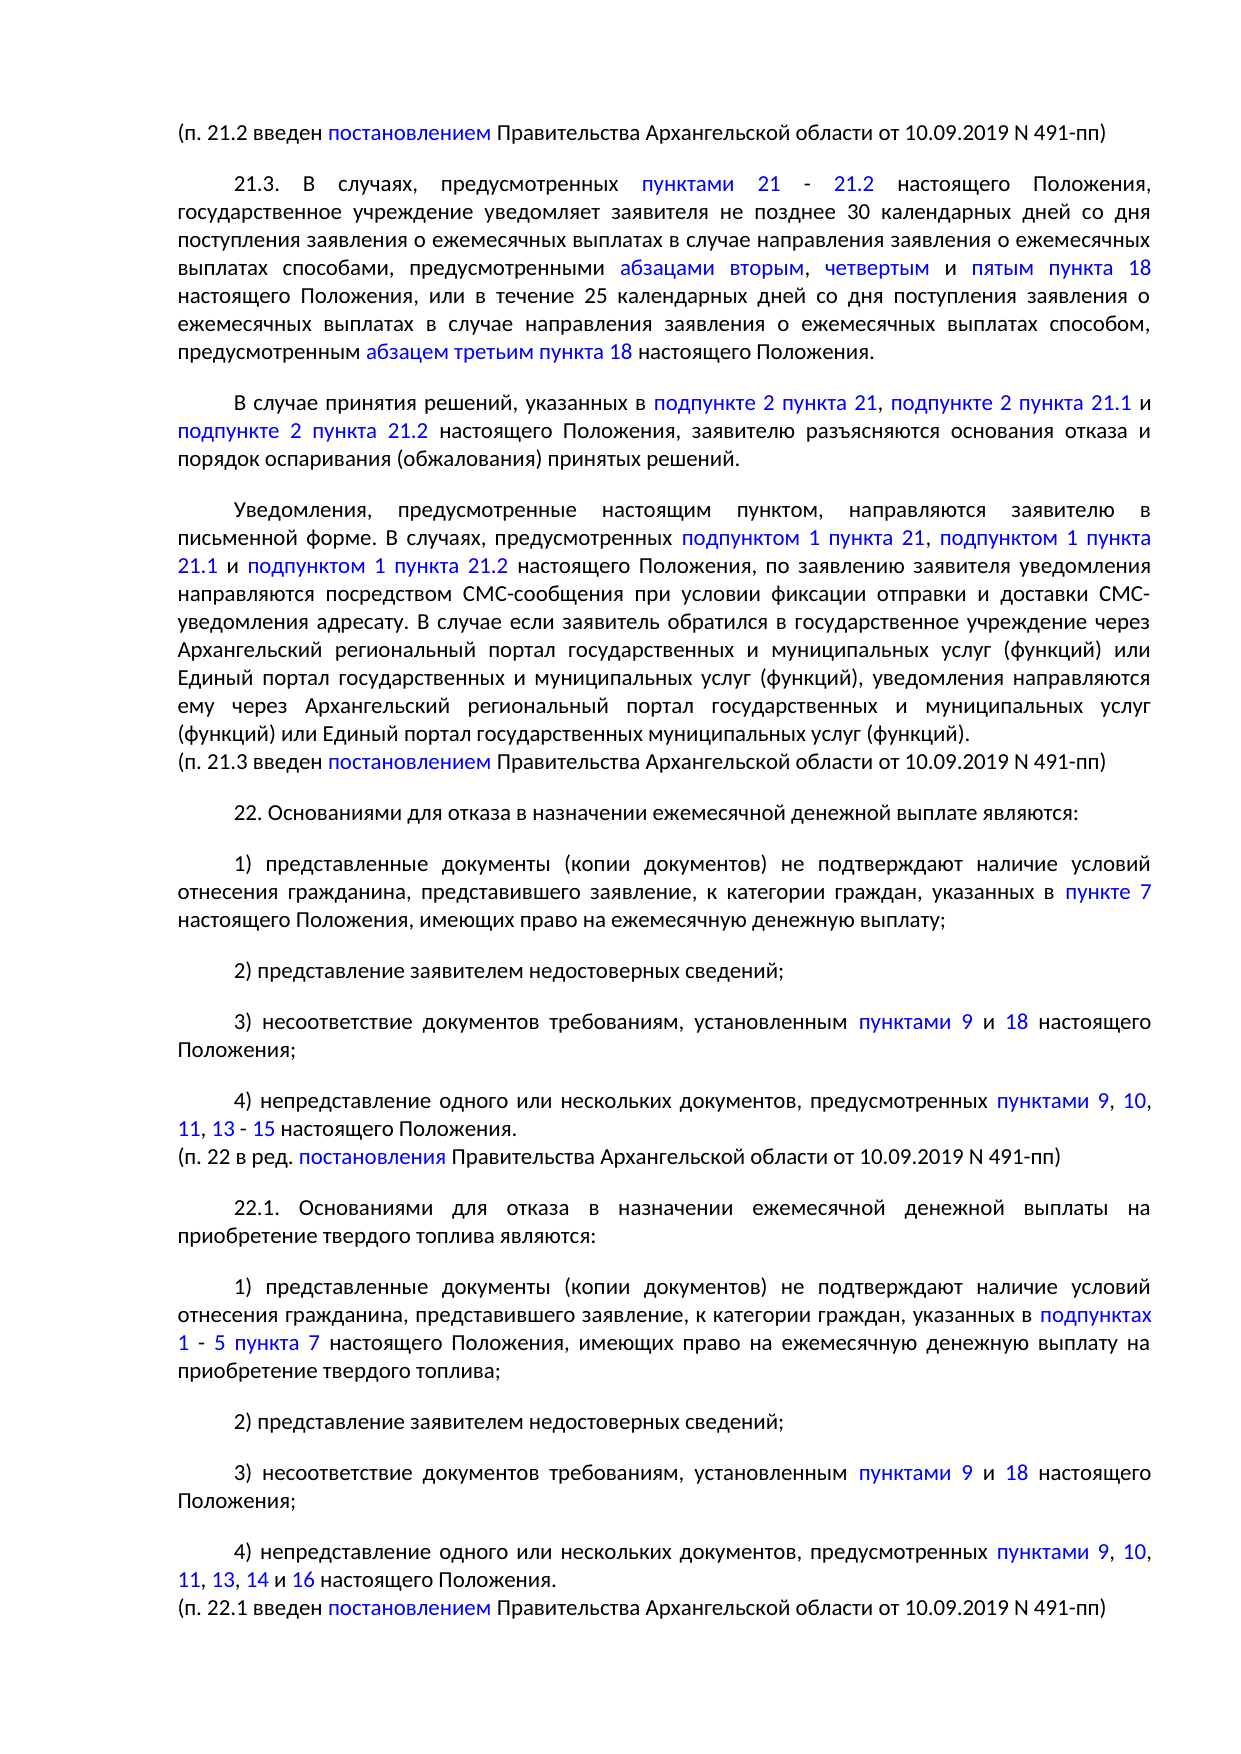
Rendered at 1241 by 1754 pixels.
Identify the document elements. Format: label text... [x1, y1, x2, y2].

text (п. 21.2 введен постановлением Правительства Архангельской области от 10.09.2019 N 491-пп) [177, 118, 1152, 146]
text Уведомления, предусмотренные настоящим пунктом, направляются заявителю в письменной форме. В случаях, предусмотренных подпунктом 1 пункта 21, подпунктом 1 пункта 21.1 и подпунктом 1 пункта 21.2 настоящего Положения, по заявлению заявителя уведомления направляются посредством СМС-сообщения при условии фиксации отправки и доставки СМС-уведомления адресату. В случае если заявитель обратился в государственное учреждение через Архангельский региональный портал государственных и муниципальных услуг (функций) или Единый портал государственных и муниципальных услуг (функций), уведомления направляются ему через Архангельский региональный портал государственных и муниципальных услуг (функций) или Единый портал государственных муниципальных услуг (функций). [177, 495, 1152, 747]
text 1) представленные документы (копии документов) не подтверждают наличие условий отнесения гражданина, представившего заявление, к категории граждан, указанных в пункте 7 настоящего Положения, имеющих право на ежемесячную денежную выплату; [177, 849, 1152, 933]
text (п. 21.3 введен постановлением Правительства Архангельской области от 10.09.2019 N 491-пп) [177, 747, 1152, 775]
text 22.1. Основаниями для отказа в назначении ежемесячной денежной выплаты на приобретение твердого топлива являются: [177, 1193, 1152, 1249]
text 4) непредставление одного или нескольких документов, предусмотренных пунктами 9, 10, 11, 13 - 15 настоящего Положения. [177, 1086, 1152, 1142]
text 1) представленные документы (копии документов) не подтверждают наличие условий отнесения гражданина, представившего заявление, к категории граждан, указанных в подпунктах 1 - 5 пункта 7 настоящего Положения, имеющих право на ежемесячную денежную выплату на приобретение твердого топлива; [177, 1272, 1152, 1384]
text 21.3. В случаях, предусмотренных пунктами 21 - 21.2 настоящего Положения, государственное учреждение уведомляет заявителя не позднее 30 календарных дней со дня поступления заявления о ежемесячных выплатах в случае направления заявления о ежемесячных выплатах способами, предусмотренными абзацами вторым, четвертым и пятым пункта 18 настоящего Положения, или в течение 25 календарных дней со дня поступления заявления о ежемесячных выплатах в случае направления заявления о ежемесячных выплатах способом, предусмотренным абзацем третьим пункта 18 настоящего Положения. [177, 169, 1152, 365]
text 3) несоответствие документов требованиям, установленным пунктами 9 и 18 настоящего Положения; [177, 1458, 1152, 1514]
text В случае принятия решений, указанных в подпункте 2 пункта 21, подпункте 2 пункта 21.1 и подпункте 2 пункта 21.2 настоящего Положения, заявителю разъясняются основания отказа и порядок оспаривания (обжалования) принятых решений. [177, 388, 1152, 472]
text (п. 22 в ред. постановления Правительства Архангельской области от 10.09.2019 N 491-пп) [177, 1142, 1152, 1170]
text 2) представление заявителем недостоверных сведений; [177, 1407, 1152, 1435]
text 22. Основаниями для отказа в назначении ежемесячной денежной выплате являются: [177, 798, 1152, 826]
text 2) представление заявителем недостоверных сведений; [177, 956, 1152, 984]
text 3) несоответствие документов требованиям, установленным пунктами 9 и 18 настоящего Положения; [177, 1007, 1152, 1063]
text 4) непредставление одного или нескольких документов, предусмотренных пунктами 9, 10, 11, 13, 14 и 16 настоящего Положения. [177, 1537, 1152, 1593]
text (п. 22.1 введен постановлением Правительства Архангельской области от 10.09.2019 N 491-пп) [177, 1593, 1152, 1621]
